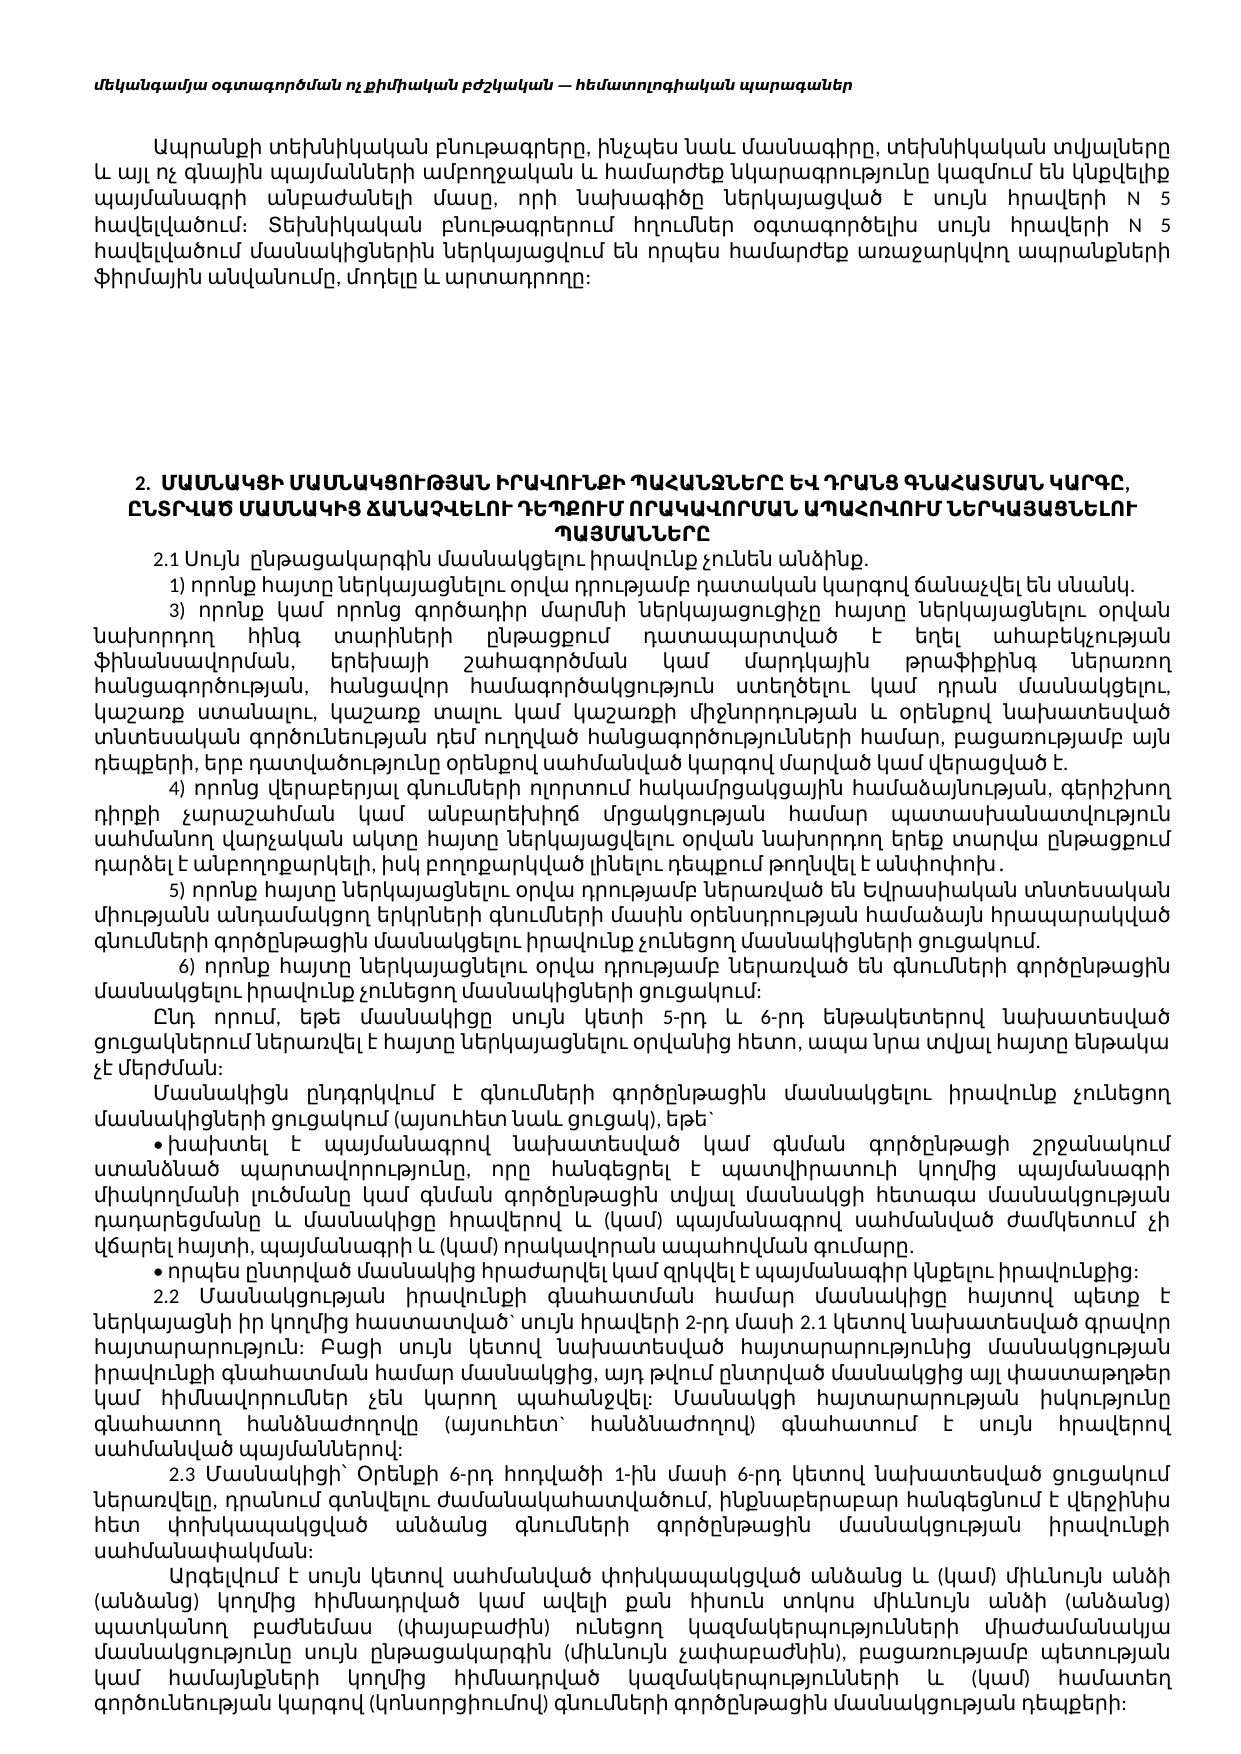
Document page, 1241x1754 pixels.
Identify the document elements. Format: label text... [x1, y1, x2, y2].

text Ապրանքի տեխնիկական բնութագրերը, ինչպես նաև մասնագիրը, տեխնիկական տվյալները և այլ ոչ գնային պայմանների ամբողջական և համարժեք նկարագրությունը կազմում են կնքվելիք պայմանագրի անբաժանելի մասը, որի նախագիծը ներկայացված է սույն հրավերի N 5 հավելվածում։ Տեխնիկական բնութագրերում հղումներ օգտագործելիս սույն հրավերի N 5 հավելվածում մասնակիցներին ներկայացվում են որպես համարժեք առաջարկվող ապրանքների ֆիրմային անվանումը, մոդելը և արտադրողը: [94, 134, 1171, 289]
text 6) որոնք հայտը ներկայացնելու օրվա դրությամբ ներառված են գնումների գործընթացին մասնակցելու իրավունք չունեցող մասնակիցների ցուցակում: [94, 953, 1171, 1004]
text 2.1 Սույն ընթացակարգին մասնակցելու իրավունք չունեն անձինք. [94, 547, 1171, 572]
text 4) որոնց վերաբերյալ գնումների ոլորտում հակամրցակցային համաձայնության, գերիշխող դիրքի չարաշահման կամ անբարեխիղճ մրցակցության համար պատասխանատվություն սահմանող վարչական ակտը հայտը ներկայացվելու օրվան նախորդող երեք տարվա ընթացքում դարձել է անբողոքարկելի, իսկ բողոքարկված լինելու դեպքում թողնվել է անփոփոխ․ [94, 775, 1171, 877]
text 3) որոնք կամ որոնց գործադիր մարմնի ներկայացուցիչը հայտը ներկայացնելու օրվան նախորդող հինգ տարիների ընթացքում դատապարտված է եղել ահաբեկչության ֆինանսավորման, երեխայի շահագործման կամ մարդկային թրաֆիքինգ ներառող հանցագործության, հանցավոր համագործակցություն ստեղծելու կամ դրան մասնակցելու, կաշառք ստանալու, կաշառք տալու կամ կաշառքի միջնորդության և օրենքով նախատեսված տնտեսական գործունեության դեմ ուղղված հանցագործությունների համար, բացառությամբ այն դեպքերի, երբ դատվածությունը օրենքով սահմանված կարգով մարված կամ վերացված է. [94, 597, 1171, 775]
text Արգելվում է սույն կետով սահմանված փոխկապակցված անձանց և (կամ) միևնույն անձի (անձանց) կողմից հիմնադրված կամ ավելի քան հիսուն տոկոս միևնույն անձի (անձանց) պատկանող բաժնեմաս (փայաբաժին) ունեցող կազմակերպությունների միաժամանակյա մասնակցությունը սույն ընթացակարգին (միևնույն չափաբաժնին), բացառությամբ պետության կամ համայնքների կողմից հիմնադրված կազմակերպությունների և (կամ) համատեղ գործունեության կարգով (կոնսորցիումով) գնումների գործընթացին մասնակցության դեպքերի: [94, 1563, 1171, 1716]
text 2. ՄԱՍՆԱԿՑԻ ՄԱՍՆԱԿՑՈՒԹՅԱՆ ԻՐԱՎՈՒՆՔԻ ՊԱՀԱՆՋՆԵՐԸ ԵՎ ԴՐԱՆՑ ԳՆԱՀԱՏՄԱՆ ԿԱՐԳԸ, ԸՆՏՐՎԱԾ ՄԱՍՆԱԿԻՑ ՃԱՆԱՉՎԵԼՈՒ ԴԵՊՔՈՒՄ ՈՐԱԿԱՎՈՐՄԱՆ ԱՊԱՀՈՎՈՒՄ ՆԵՐԿԱՅԱՑՆԵԼՈՒ ՊԱՅՄԱՆՆԵՐԸ [94, 470, 1171, 547]
text 5) որոնք հայտը ներկայացնելու օրվա դրությամբ ներառված են Եվրասիական տնտեսական միությանն անդամակցող երկրների գնումների մասին օրենսդրության համաձայն հրապարակված գնումների գործընթացին մասնակցելու իրավունք չունեցող մասնակիցների ցուցակում. [94, 877, 1171, 953]
text Ընդ որում, եթե մասնակիցը սույն կետի 5-րդ և 6-րդ ենթակետերով նախատեսված ցուցակներում ներառվել է հայտը ներկայացնելու օրվանից հետո, ապա նրա տվյալ հայտը ենթակա չէ մերժման: [94, 1004, 1171, 1080]
text 2.3 Մասնակիցի՝ Օրենքի 6-րդ հոդվածի 1-ին մասի 6-րդ կետով նախատեսված ցուցակում ներառվելը, դրանում գտնվելու ժամանակահատվածում, ինքնաբերաբար հանգեցնում է վերջինիս հետ փոխկապակցված անձանց գնումների գործընթացին մասնակցության իրավունքի սահմանափակման: [94, 1462, 1171, 1563]
text • խախտել է պայմանագրով նախատեսված կամ գնման գործընթացի շրջանակում ստանձնած պարտավորությունը, որը հանգեցրել է պատվիրատուի կողմից պայմանագրի միակողմանի լուծմանը կամ գնման գործընթացին տվյալ մասնակցի հետագա մասնակցության դադարեցմանը և մասնակիցը հրավերով և (կամ) պայմանագրով սահմանված ժամկետում չի վճարել հայտի, պայմանագրի և (կամ) որակավորան ապահովման գումարը. [94, 1131, 1171, 1258]
text • որպես ընտրված մասնակից հրաժարվել կամ զրկվել է պայմանագիր կնքելու իրավունքից: [94, 1258, 1171, 1284]
text Մասնակիցն ընդգրկվում է գնումների գործընթացին մասնակցելու իրավունք չունեցող մասնակիցների ցուցակում (այսուհետ նաև ցուցակ), եթե` [94, 1080, 1171, 1131]
text 1) որոնք հայտը ներկայացնելու օրվա դրությամբ դատական կարգով ճանաչվել են սնանկ. [94, 572, 1171, 597]
text 2.2 Մասնակցության իրավունքի գնահատման համար մասնակիցը հայտով պետք է ներկայացնի իր կողմից հաստատված` սույն հրավերի 2-րդ մասի 2.1 կետով նախատեսված գրավոր հայտարարություն: Բացի սույն կետով նախատեսված հայտարարությունից մասնակցության իրավունքի գնահատման համար մասնակցից, այդ թվում ընտրված մասնակցից այլ փաստաթղթեր կամ հիմնավորումներ չեն կարող պահանջվել: Մասնակցի հայտարարության իսկությունը գնահատող հանձնաժողովը (այսուհետ` հանձնաժողով) գնահատում է սույն հրավերով սահմանված պայմաններով: [94, 1284, 1171, 1462]
